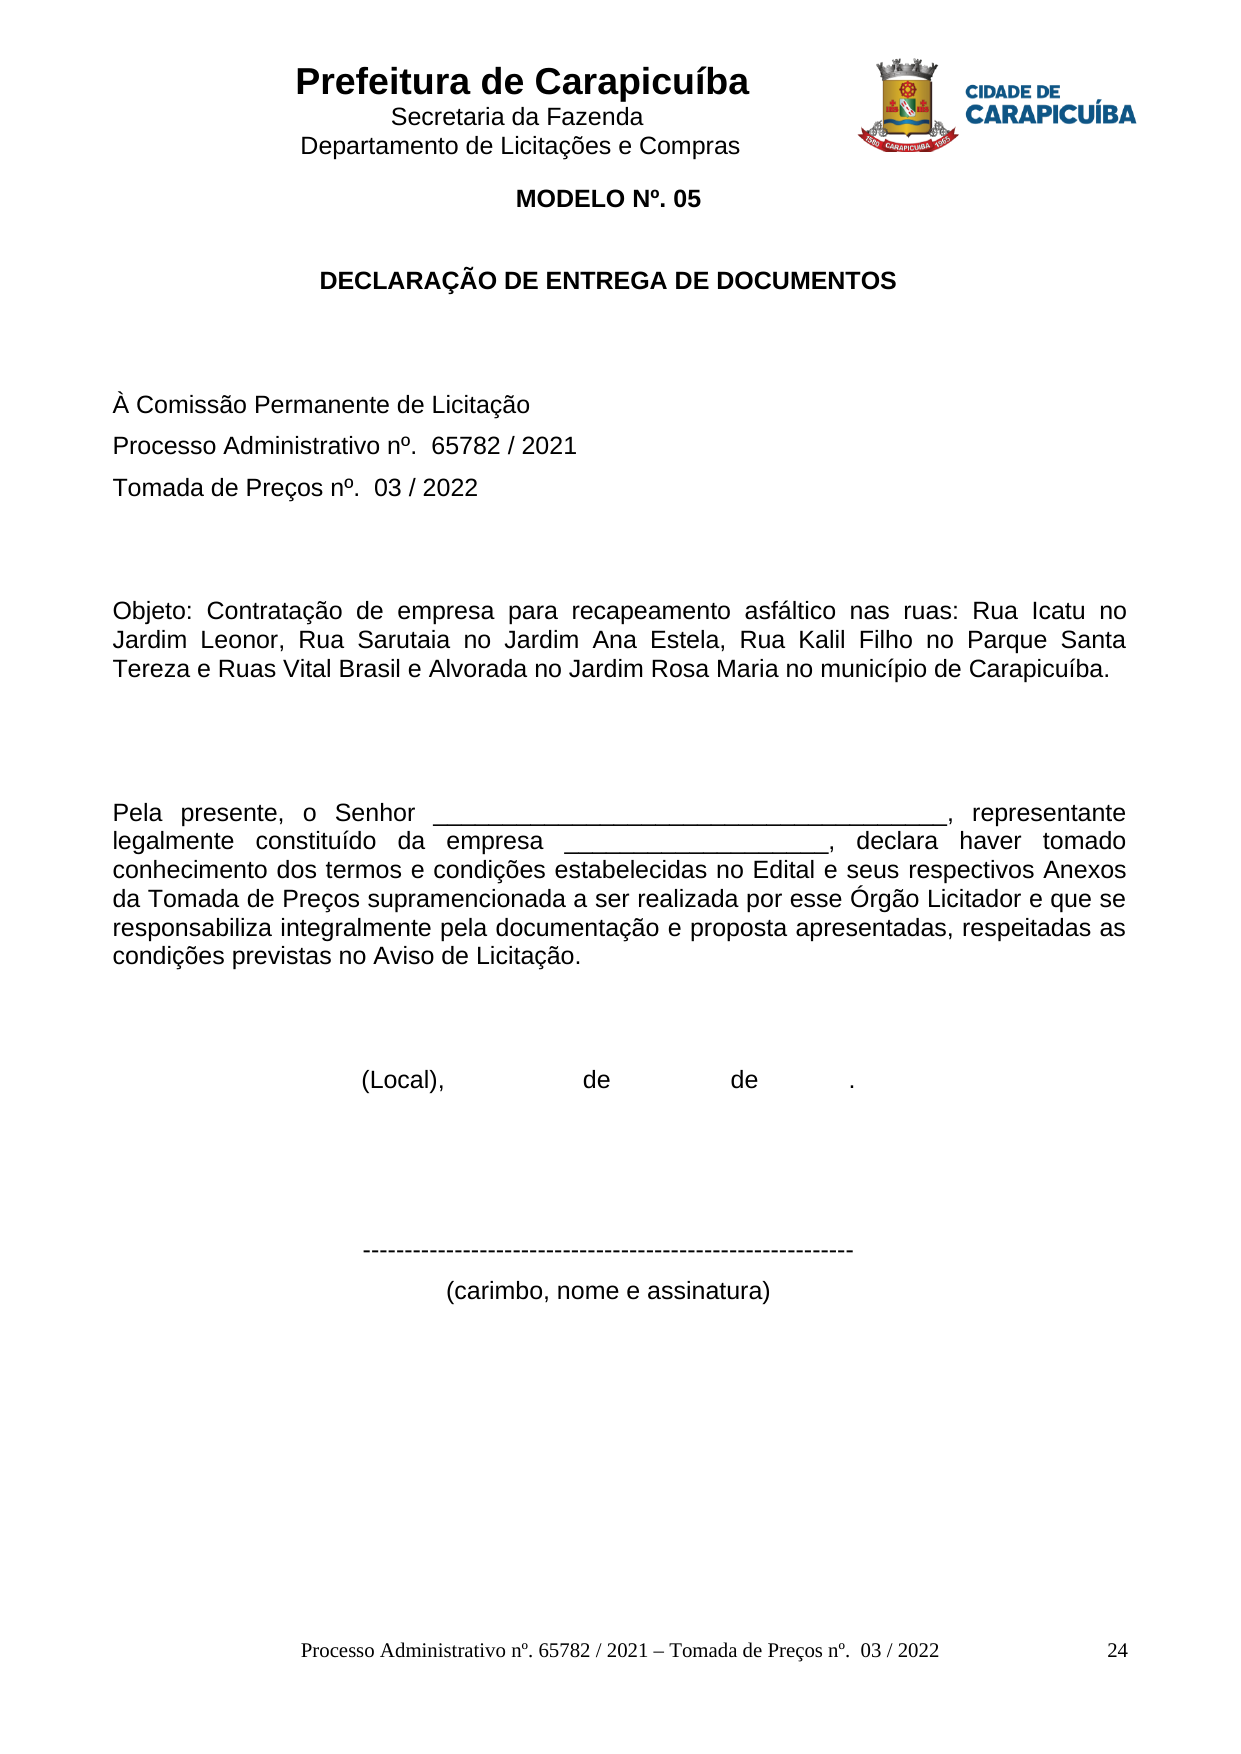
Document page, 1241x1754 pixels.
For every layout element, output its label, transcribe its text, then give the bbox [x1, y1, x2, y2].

text MODELO Nº. 05 [112, 184, 1104, 212]
text Objeto: Contratação de empresa para recapeamento asfáltico nas ruas: Rua Icatu no Jardim Leonor, Rua Sarutaia no Jardim Ana Estela, Rua Kalil Filho no Parque Santa Tereza e Ruas Vital Brasil e Alvorada no Jardim Rosa Maria no município de Carapicuíba. [112, 596, 1128, 682]
text Pela presente, o Senhor _____________________________________, representante legalmente constituído da empresa ___________________, declara haver tomado conhecimento dos termos e condições estabelecidas no Edital e seus respectivos Anexos da Tomada de Preços supramencionada a ser realizada por esse Órgão Licitador e que se responsabiliza integralmente pela documentação e proposta apresentadas, respeitadas as condições previstas no Aviso de Licitação. [112, 797, 1128, 970]
text (carimbo, nome e assinatura) [112, 1276, 1104, 1305]
text ----------------------------------------------------------- [112, 1230, 1104, 1263]
text À Comissão Permanente de Licitação [112, 390, 1104, 419]
text (Local), de de . [112, 1065, 1104, 1094]
text Tomada de Preços nº. 03 / 2022 [112, 472, 1104, 501]
picture [857, 57, 1139, 152]
text DECLARAÇÃO DE ENTREGA DE DOCUMENTOS [112, 266, 1104, 295]
text Processo Administrativo nº. 65782 / 2021 [112, 431, 1104, 460]
